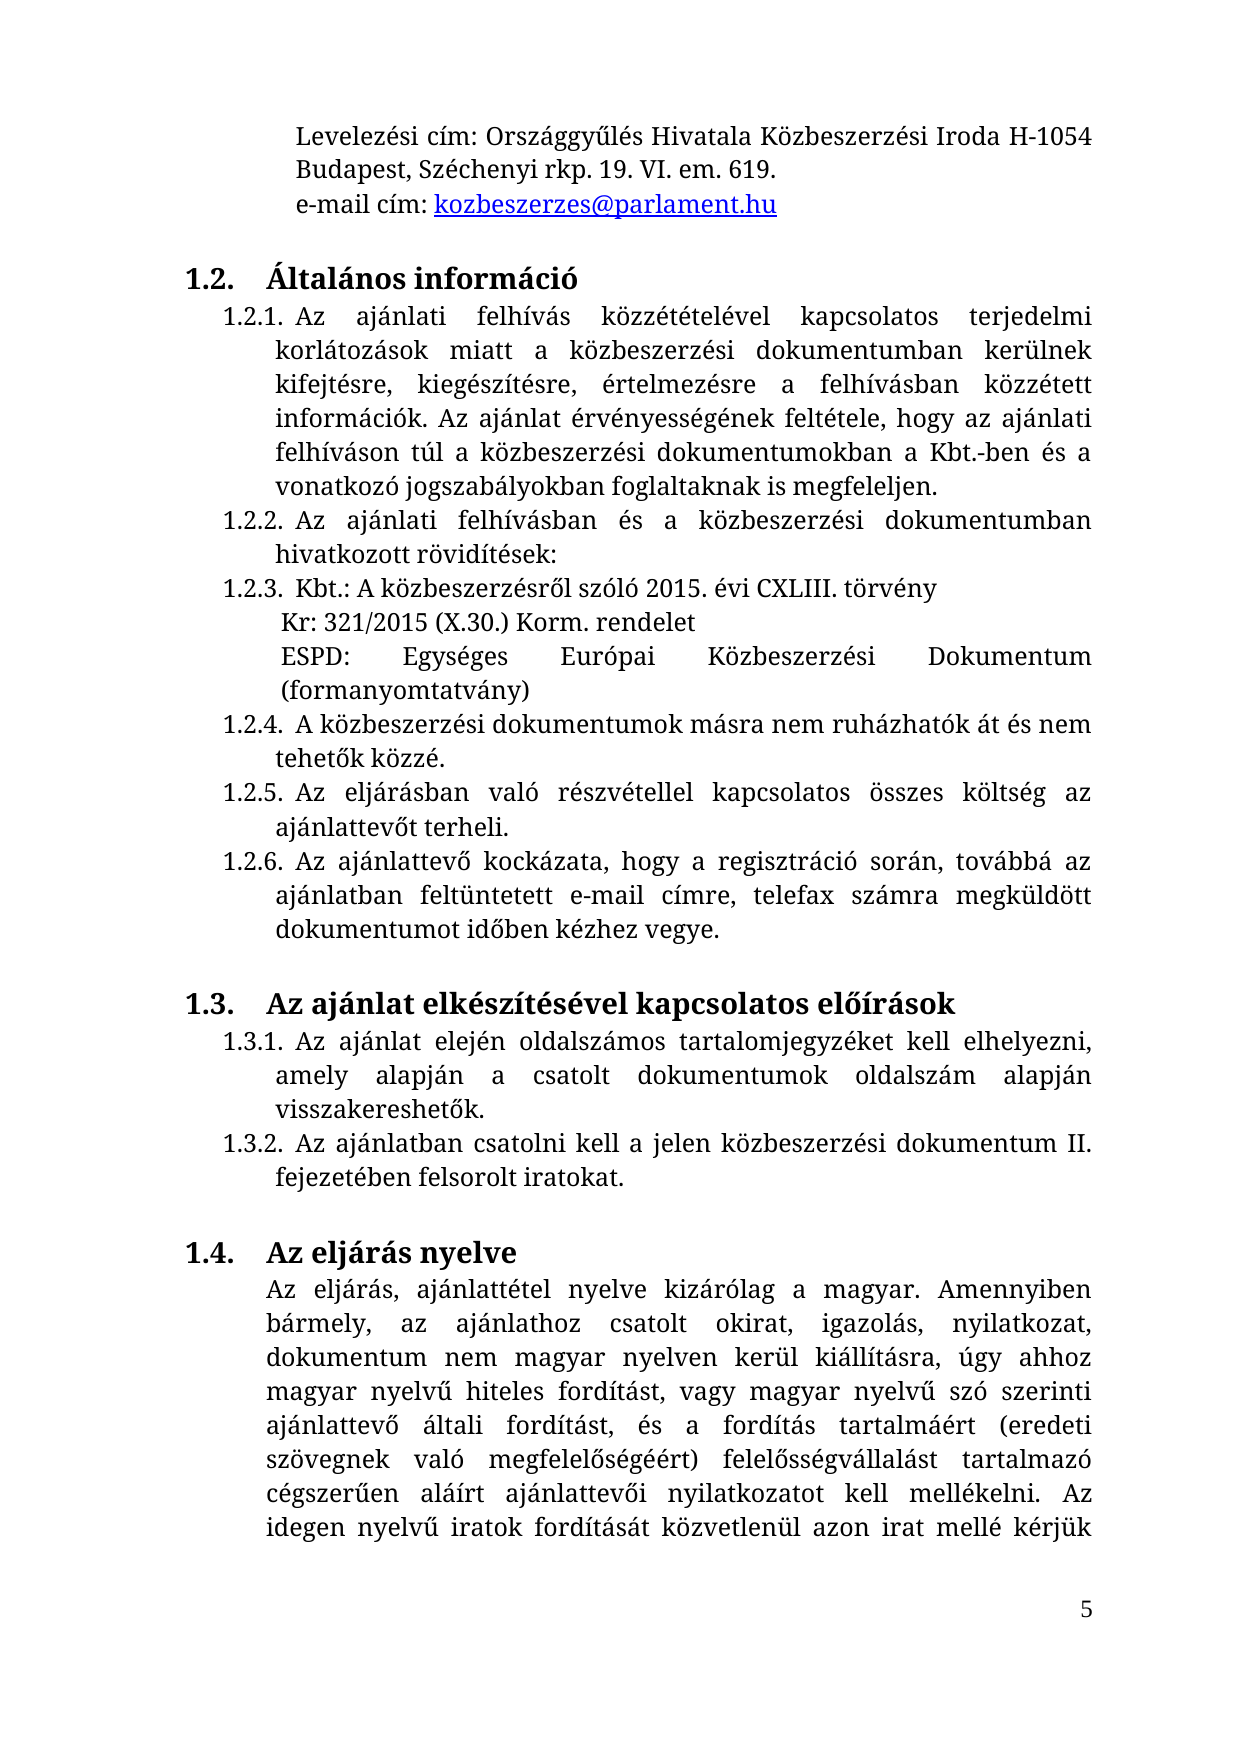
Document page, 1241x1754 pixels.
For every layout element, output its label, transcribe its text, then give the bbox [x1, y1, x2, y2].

list Az eljárásban való részvétellel kapcsolatos összes költség az ajánlattevőt terheli. [223, 775, 1093, 843]
text ESPD: Egységes Európai Közbeszerzési Dokumentum (formanyomtatvány) [281, 639, 1093, 707]
list Az ajánlatban csatolni kell a jelen közbeszerzési dokumentum II. fejezetében felsorolt iratokat. [223, 1126, 1093, 1194]
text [295, 118, 1093, 186]
subtitle Az eljárás nyelve [185, 1232, 1093, 1272]
subtitle Az ajánlat elkészítésével kapcsolatos előírások [185, 984, 1093, 1023]
text Kr: 321/2015 (X.30.) Korm. rendelet [281, 605, 1093, 639]
list Az ajánlat elején oldalszámos tartalomjegyzéket kell elhelyezni, amely alapján a csatolt dokumentumok oldalszám alapján visszakereshetők. [223, 1023, 1093, 1126]
list Kbt.: A közbeszerzésről szóló 2015. évi CXLIII. törvény [223, 571, 1093, 605]
text e-mail cím: kozbeszerzes@parlament.hu [295, 186, 1093, 220]
list Az ajánlati felhívásban és a közbeszerzési dokumentumban hivatkozott rövidítések: [223, 503, 1093, 571]
list A közbeszerzési dokumentumok másra nem ruházhatók át és nem tehetők közzé. [223, 707, 1093, 775]
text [266, 1272, 1093, 1544]
list Az ajánlattevő kockázata, hogy a regisztráció során, továbbá az ajánlatban feltüntetett e-mail címre, telefax számra megküldött dokumentumot időben kézhez vegye. [223, 843, 1093, 945]
list Az ajánlati felhívás közzétételével kapcsolatos terjedelmi korlátozások miatt a közbeszerzési dokumentumban kerülnek kifejtésre, kiegészítésre, értelmezésre a felhívásban közzétett információk. Az ajánlat érvényességének feltétele, hogy az ajánlati felhíváson túl a közbeszerzési dokumentumokban a Kbt.-ben és a vonatkozó jogszabályokban foglaltaknak is megfeleljen. [223, 298, 1093, 503]
subtitle Általános információ [185, 258, 1093, 298]
